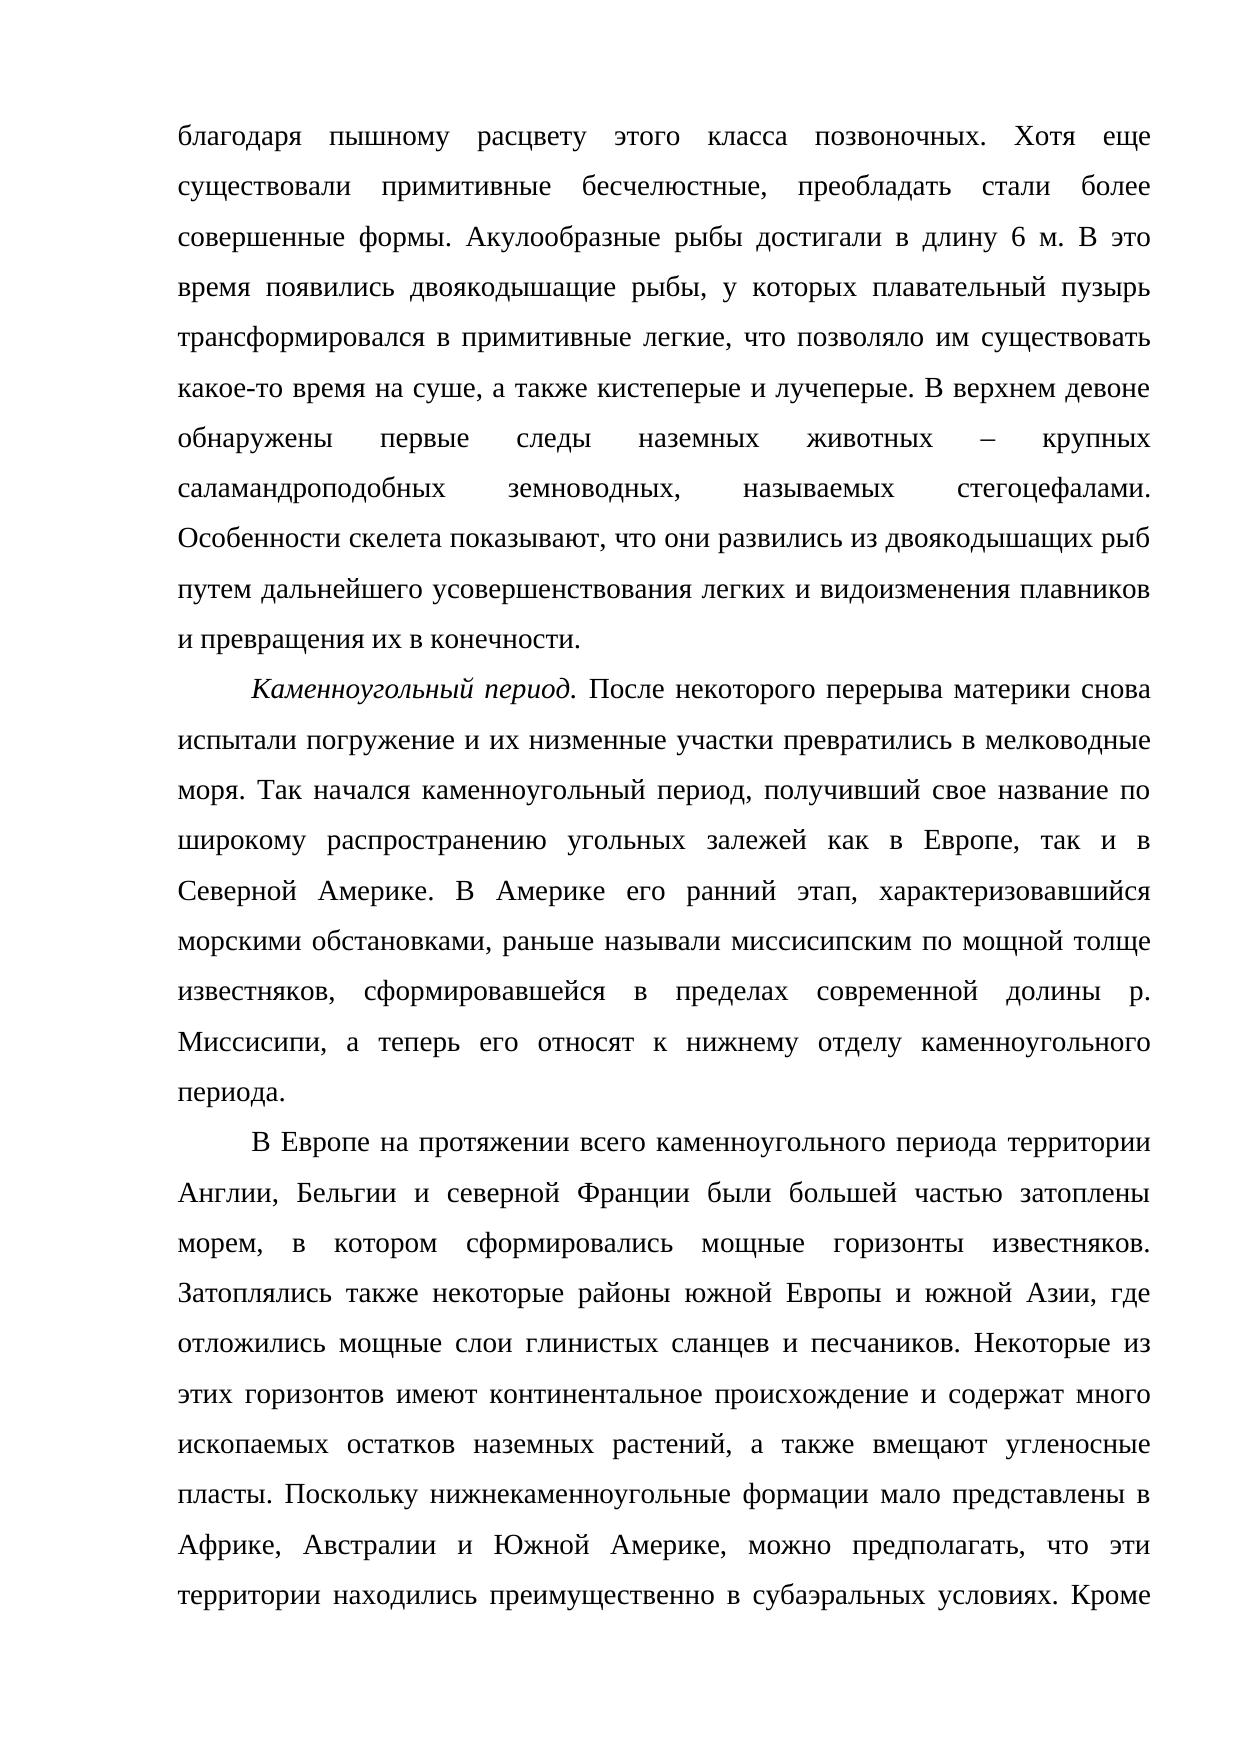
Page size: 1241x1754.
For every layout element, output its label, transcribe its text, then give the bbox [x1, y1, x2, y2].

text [177, 1124, 1152, 1611]
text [177, 118, 1152, 655]
text Каменноугольный период. После некоторого перерыва материки снова испытали погружение и их низменные участки превратились в мелководные моря. Так начался каменноугольный период, получивший свое название по широкому распространению угольных залежей как в Европе, так и в Северной Америке. В Америке его ранний этап, характеризовавшийся морскими обстановками, раньше называли миссисипским по мощной толще известняков, сформировавшейся в пределах современной долины р. Миссисипи, а теперь его относят к нижнему отделу каменноугольного периода. [177, 672, 1152, 1108]
